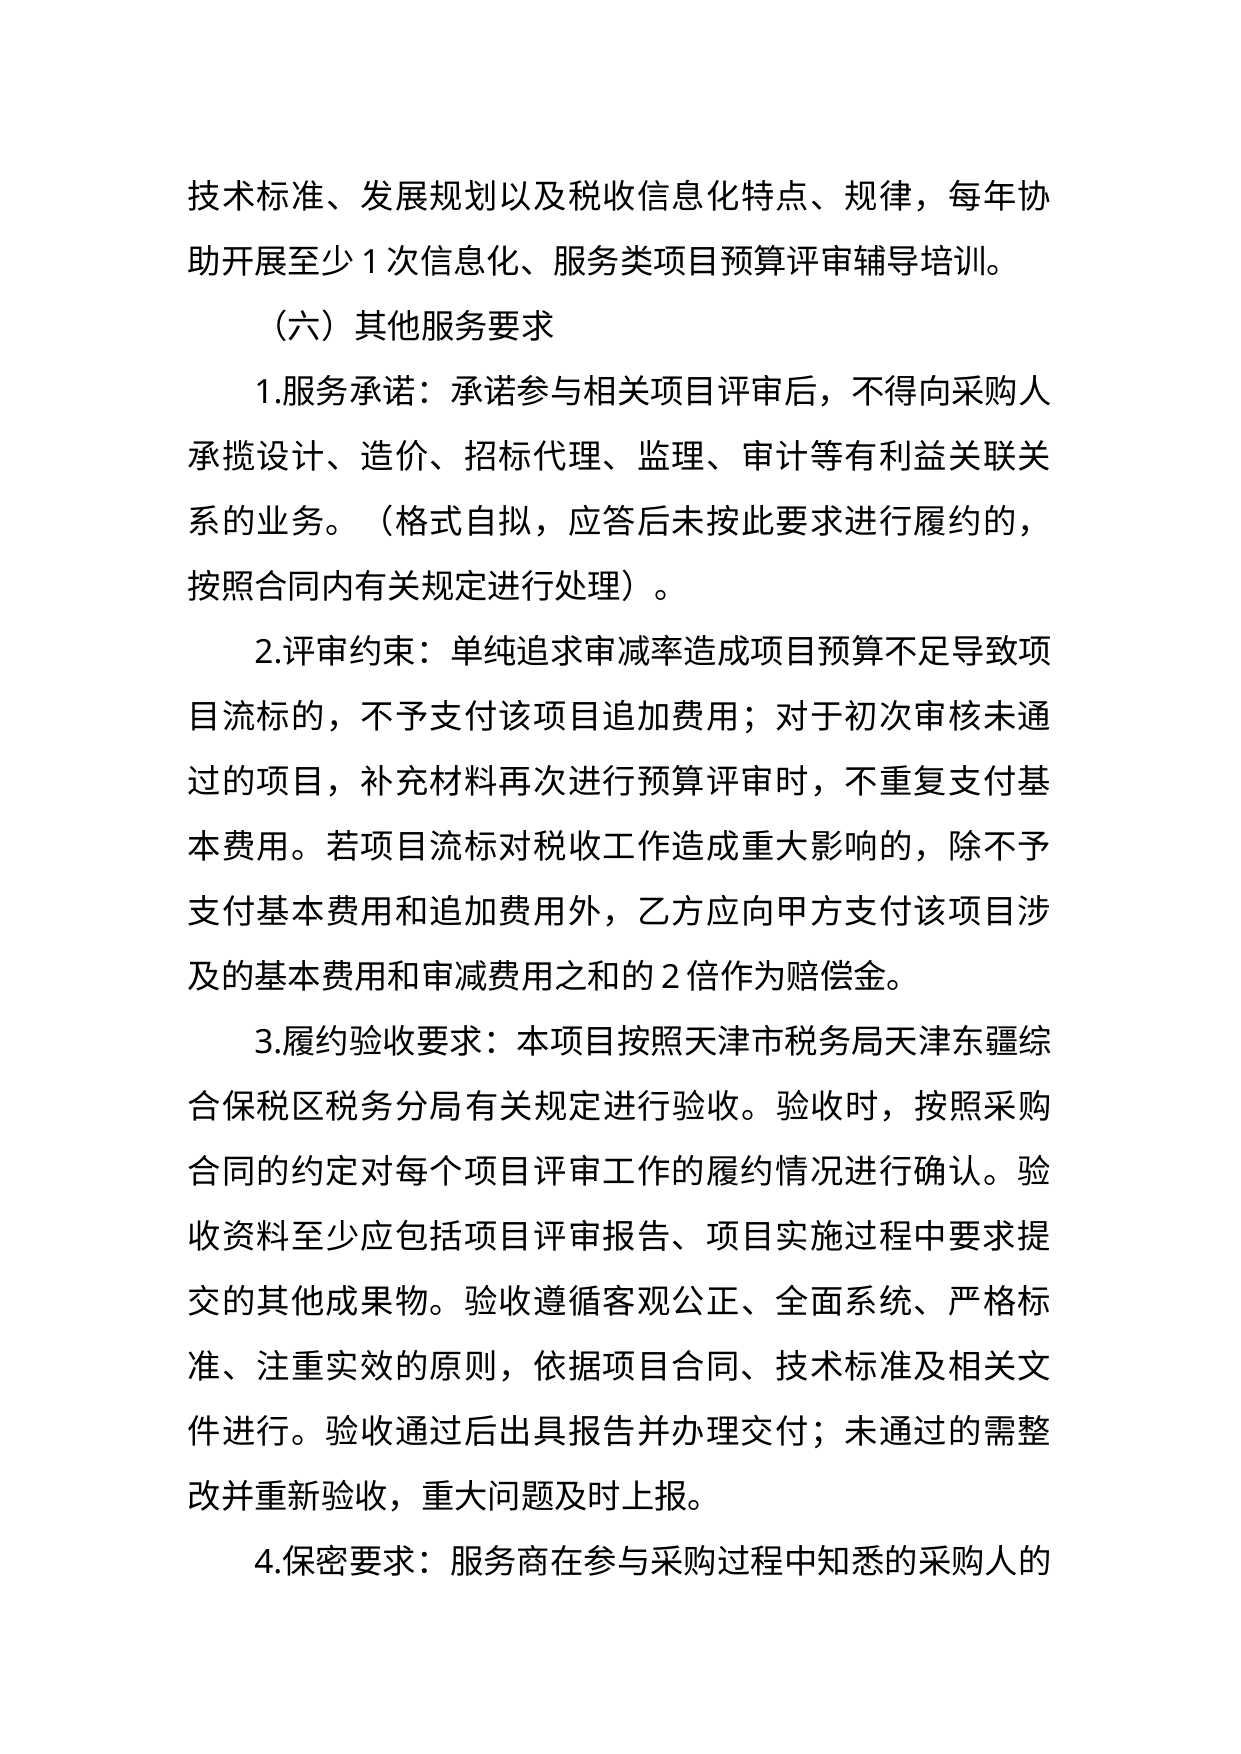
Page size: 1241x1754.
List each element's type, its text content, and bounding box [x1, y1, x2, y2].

text （六）其他服务要求 [187, 292, 1053, 357]
text 2.评审约束：单纯追求审减率造成项目预算不足导致项目流标的，不予支付该项目追加费用；对于初次审核未通过的项目，补充材料再次进行预算评审时，不重复支付基本费用。若项目流标对税收工作造成重大影响的，除不予支付基本费用和追加费用外，乙方应向甲方支付该项目涉及的基本费用和审减费用之和的2倍作为赔偿金。 [187, 617, 1053, 1007]
text 1.服务承诺：承诺参与相关项目评审后，不得向采购人承揽设计、造价、招标代理、监理、审计等有利益关联关系的业务。（格式自拟，应答后未按此要求进行履约的，按照合同内有关规定进行处理）。 [187, 357, 1053, 617]
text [187, 162, 1053, 292]
text 3.履约验收要求：本项目按照天津市税务局天津东疆综合保税区税务分局有关规定进行验收。验收时，按照采购合同的约定对每个项目评审工作的履约情况进行确认。验收资料至少应包括项目评审报告、项目实施过程中要求提交的其他成果物。验收遵循客观公正、全面系统、严格标准、注重实效的原则，依据项目合同、技术标准及相关文件进行。验收通过后出具报告并办理交付；未通过的需整改并重新验收，重大问题及时上报。 [187, 1007, 1053, 1527]
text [187, 1527, 1053, 1592]
